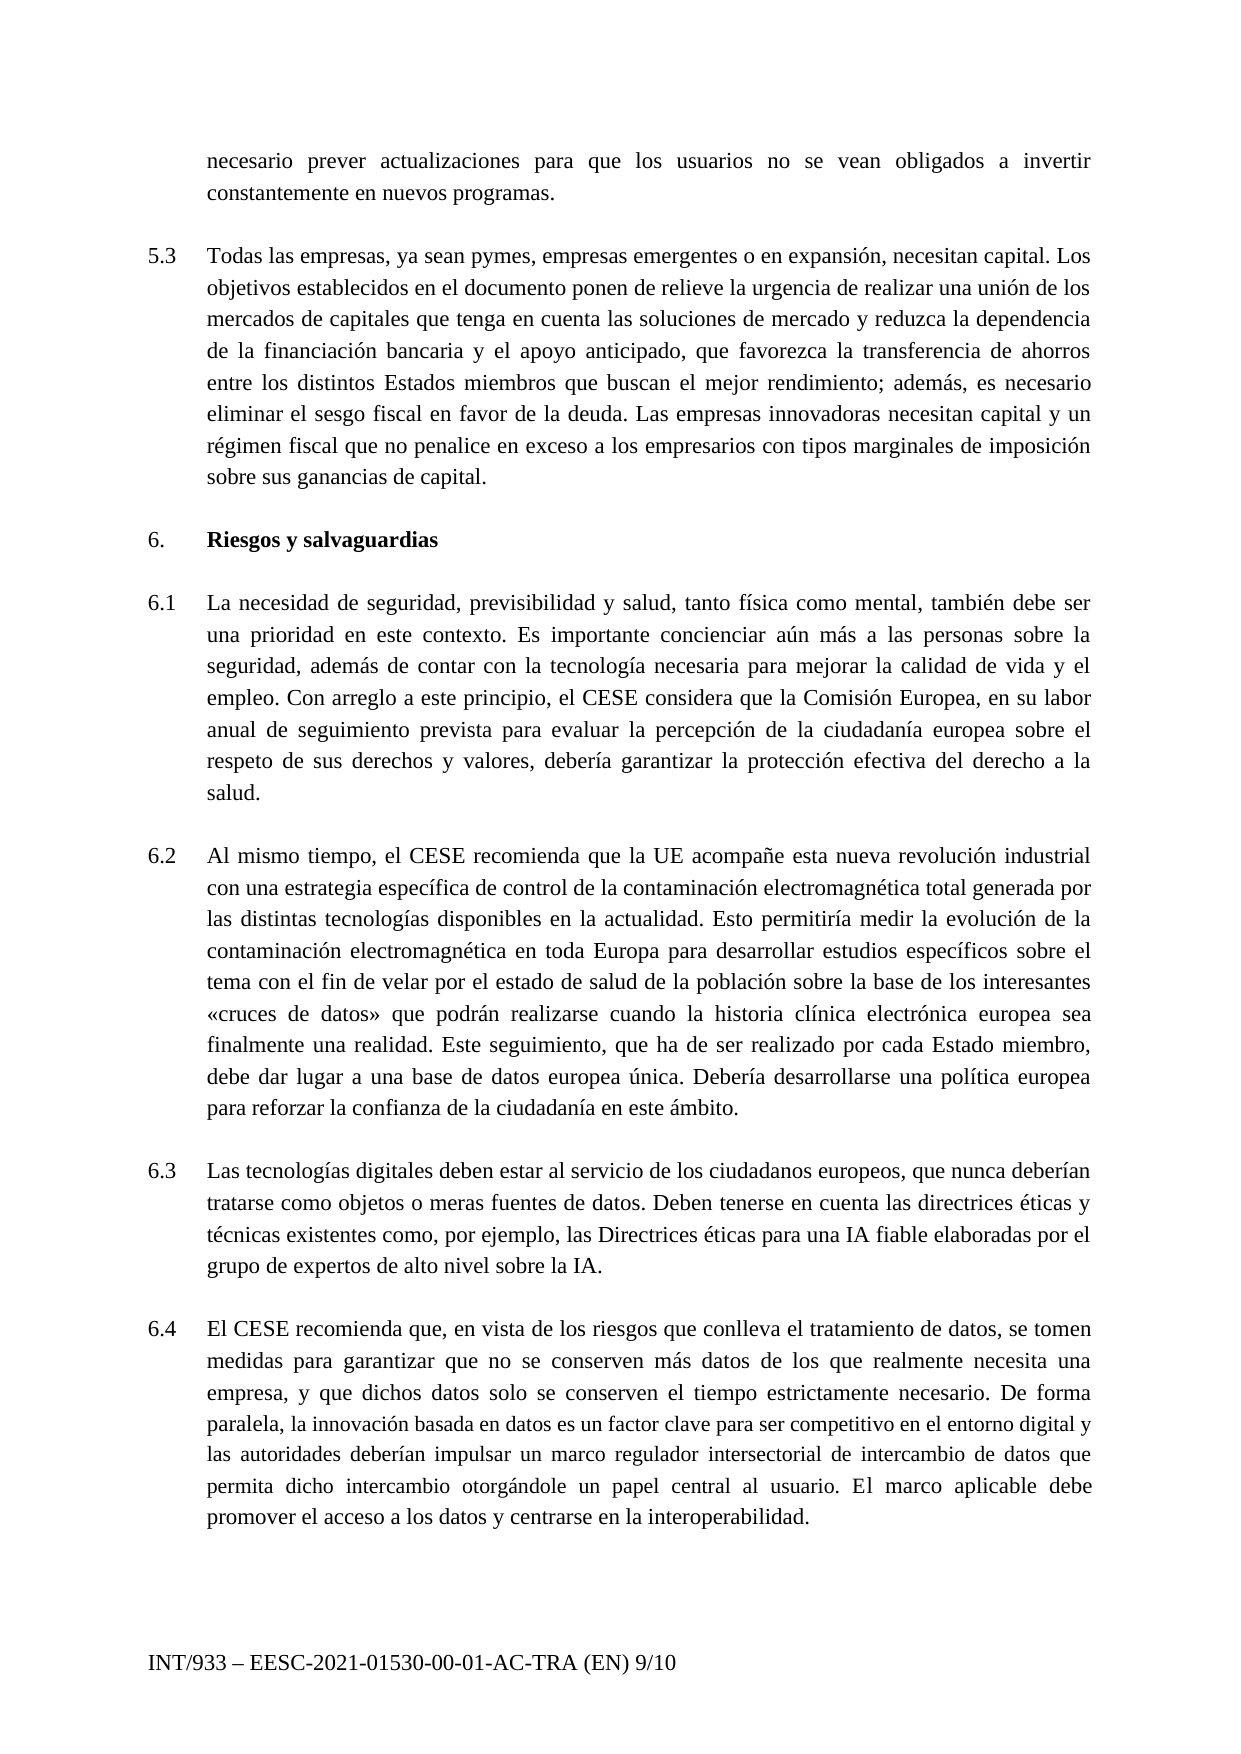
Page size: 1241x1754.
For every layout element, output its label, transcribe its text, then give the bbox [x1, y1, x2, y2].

subtitle El CESE recomienda que, en vista de los riesgos que conlleva el tratamiento de datos, se tomen medidas para garantizar que no se conserven más datos de los que realmente necesita una empresa, y que dichos datos solo se conserven el tiempo estrictamente necesario. De forma paralela, la innovación basada en datos es un factor clave para ser competitivo en el entorno digital y las autoridades deberían impulsar un marco regulador intersectorial de intercambio de datos que permita dicho intercambio otorgándole un papel central al usuario. El marco aplicable debe promover el acceso a los datos y centrarse en la interoperabilidad. [148, 1315, 1093, 1530]
subtitle Al mismo tiempo, el CESE recomienda que la UE acompañe esta nueva revolución industrial con una estrategia específica de control de la contaminación electromagnética total generada por las distintas tecnologías disponibles en la actualidad. Esto permitiría medir la evolución de la contaminación electromagnética en toda Europa para desarrollar estudios específicos sobre el tema con el fin de velar por el estado de salud de la población sobre la base de los interesantes «cruces de datos» que podrán realizarse cuando la historia clínica electrónica europea sea finalmente una realidad. Este seguimiento, que ha de ser realizado por cada Estado miembro, debe dar lugar a una base de datos europea única. Debería desarrollarse una política europea para reforzar la confianza de la ciudadanía en este ámbito. [148, 842, 1093, 1121]
subtitle Las tecnologías digitales deben estar al servicio de los ciudadanos europeos, que nunca deberían tratarse como objetos o meras fuentes de datos. Deben tenerse en cuenta las directrices éticas y técnicas existentes como, por ejemplo, las Directrices éticas para una IA fiable elaboradas por el grupo de expertos de alto nivel sobre la IA. [148, 1158, 1093, 1279]
subtitle La necesidad de seguridad, previsibilidad y salud, tanto física como mental, también debe ser una prioridad en este contexto. Es importante concienciar aún más a las personas sobre la seguridad, además de contar con la tecnología necesaria para mejorar la calidad de vida y el empleo. Con arreglo a este principio, el CESE considera que la Comisión Europea, en su labor anual de seguimiento prevista para evaluar la percepción de la ciudadanía europea sobre el respeto de sus derechos y valores, debería garantizar la protección efectiva del derecho a la salud. [148, 589, 1093, 805]
subtitle Riesgos y salvaguardias [148, 526, 1093, 553]
subtitle Todas las empresas, ya sean pymes, empresas emergentes o en expansión, necesitan capital. Los objetivos establecidos en el documento ponen de relieve la urgencia de realizar una unión de los mercados de capitales que tenga en cuenta las soluciones de mercado y reduzca la dependencia de la financiación bancaria y el apoyo anticipado, que favorezca la transferencia de ahorros entre los distintos Estados miembros que buscan el mejor rendimiento; además, es necesario eliminar el sesgo fiscal en favor de la deuda. Las empresas innovadoras necesitan capital y un régimen fiscal que no penalice en exceso a los empresarios con tipos marginales de imposición sobre sus ganancias de capital. [148, 242, 1093, 489]
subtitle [148, 148, 1093, 206]
